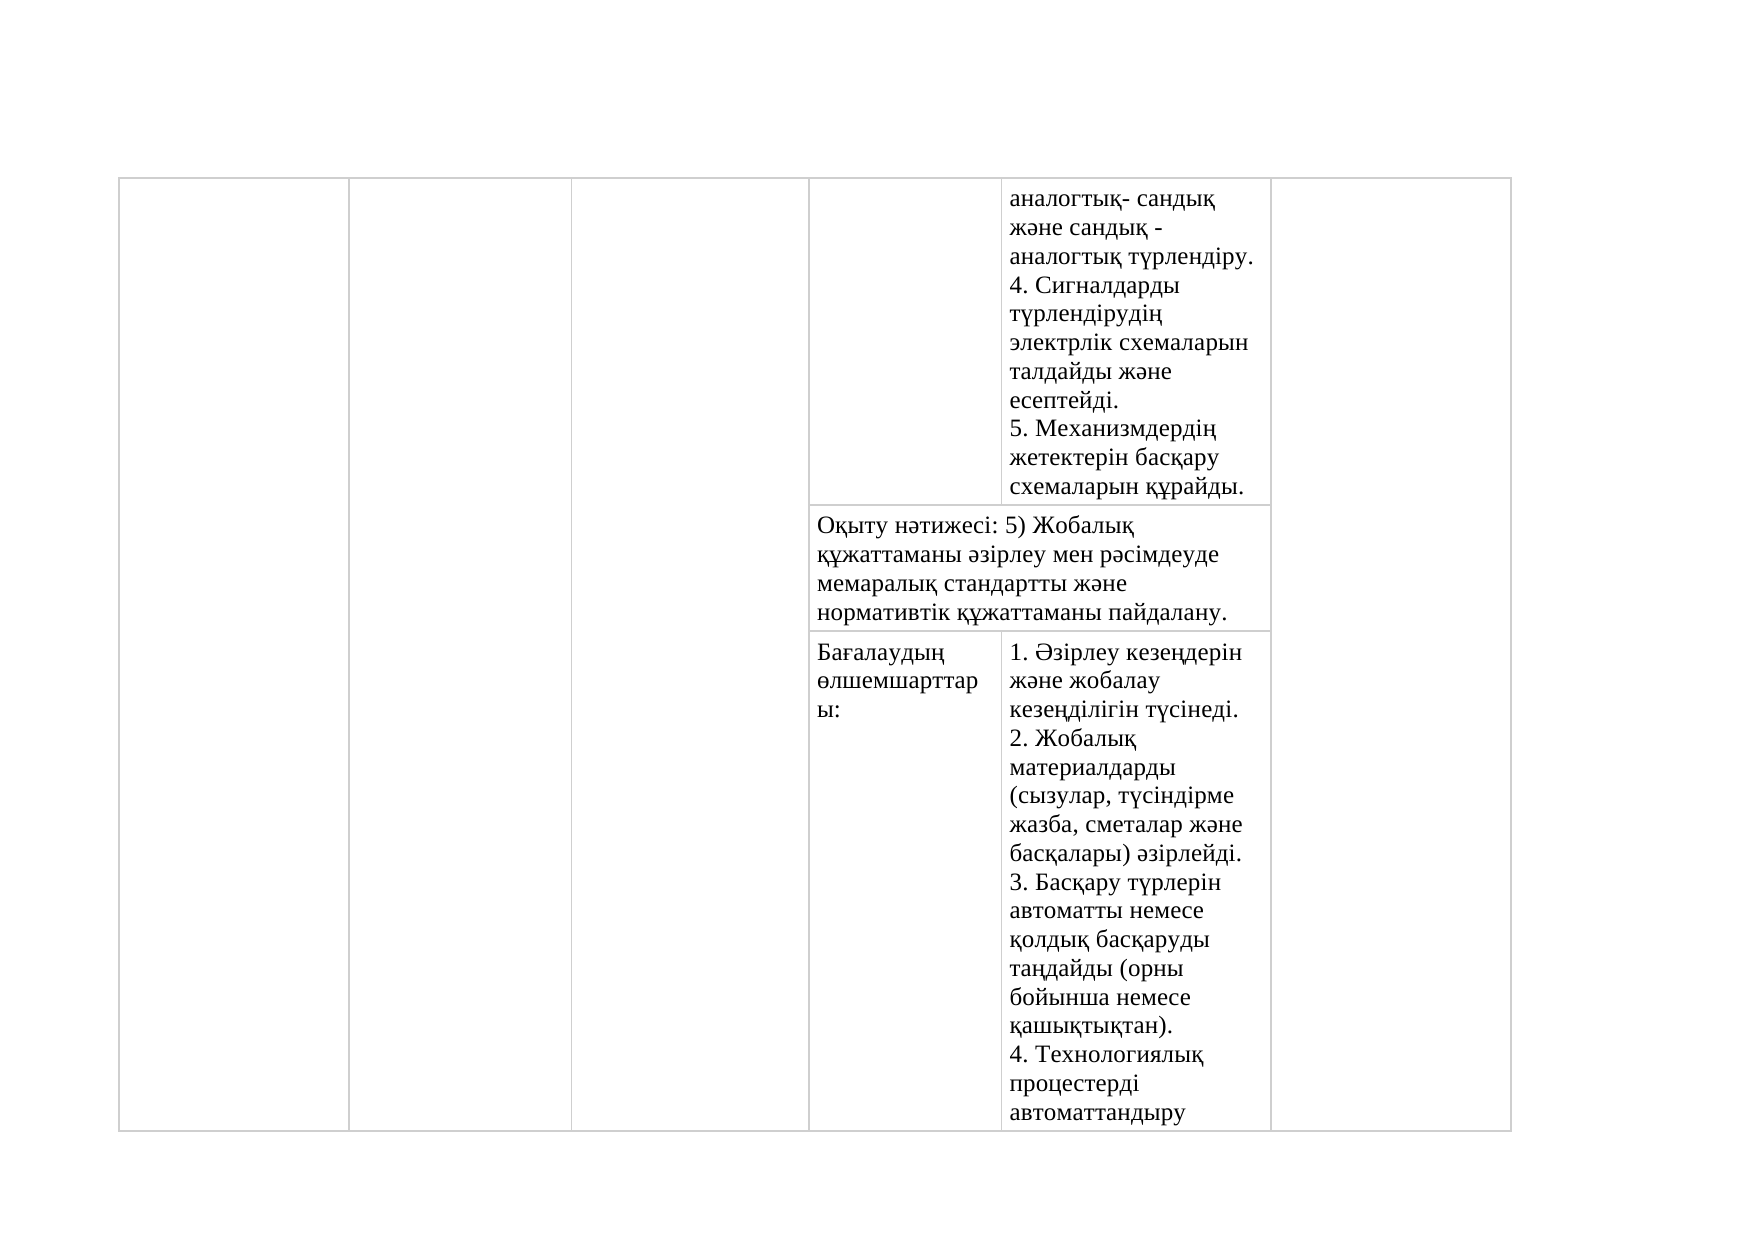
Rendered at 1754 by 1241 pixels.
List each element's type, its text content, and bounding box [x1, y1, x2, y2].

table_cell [1002, 632, 1270, 1130]
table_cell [1002, 179, 1270, 504]
table_cell Оқыту нәтижесі: 5) Жобалық құжаттаманы әзірлеу мен рәсімдеуде мемаралық стандартты және нормативтік құжаттаманы пайдалану. [810, 506, 1270, 630]
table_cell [810, 179, 1001, 504]
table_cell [810, 632, 1001, 1130]
